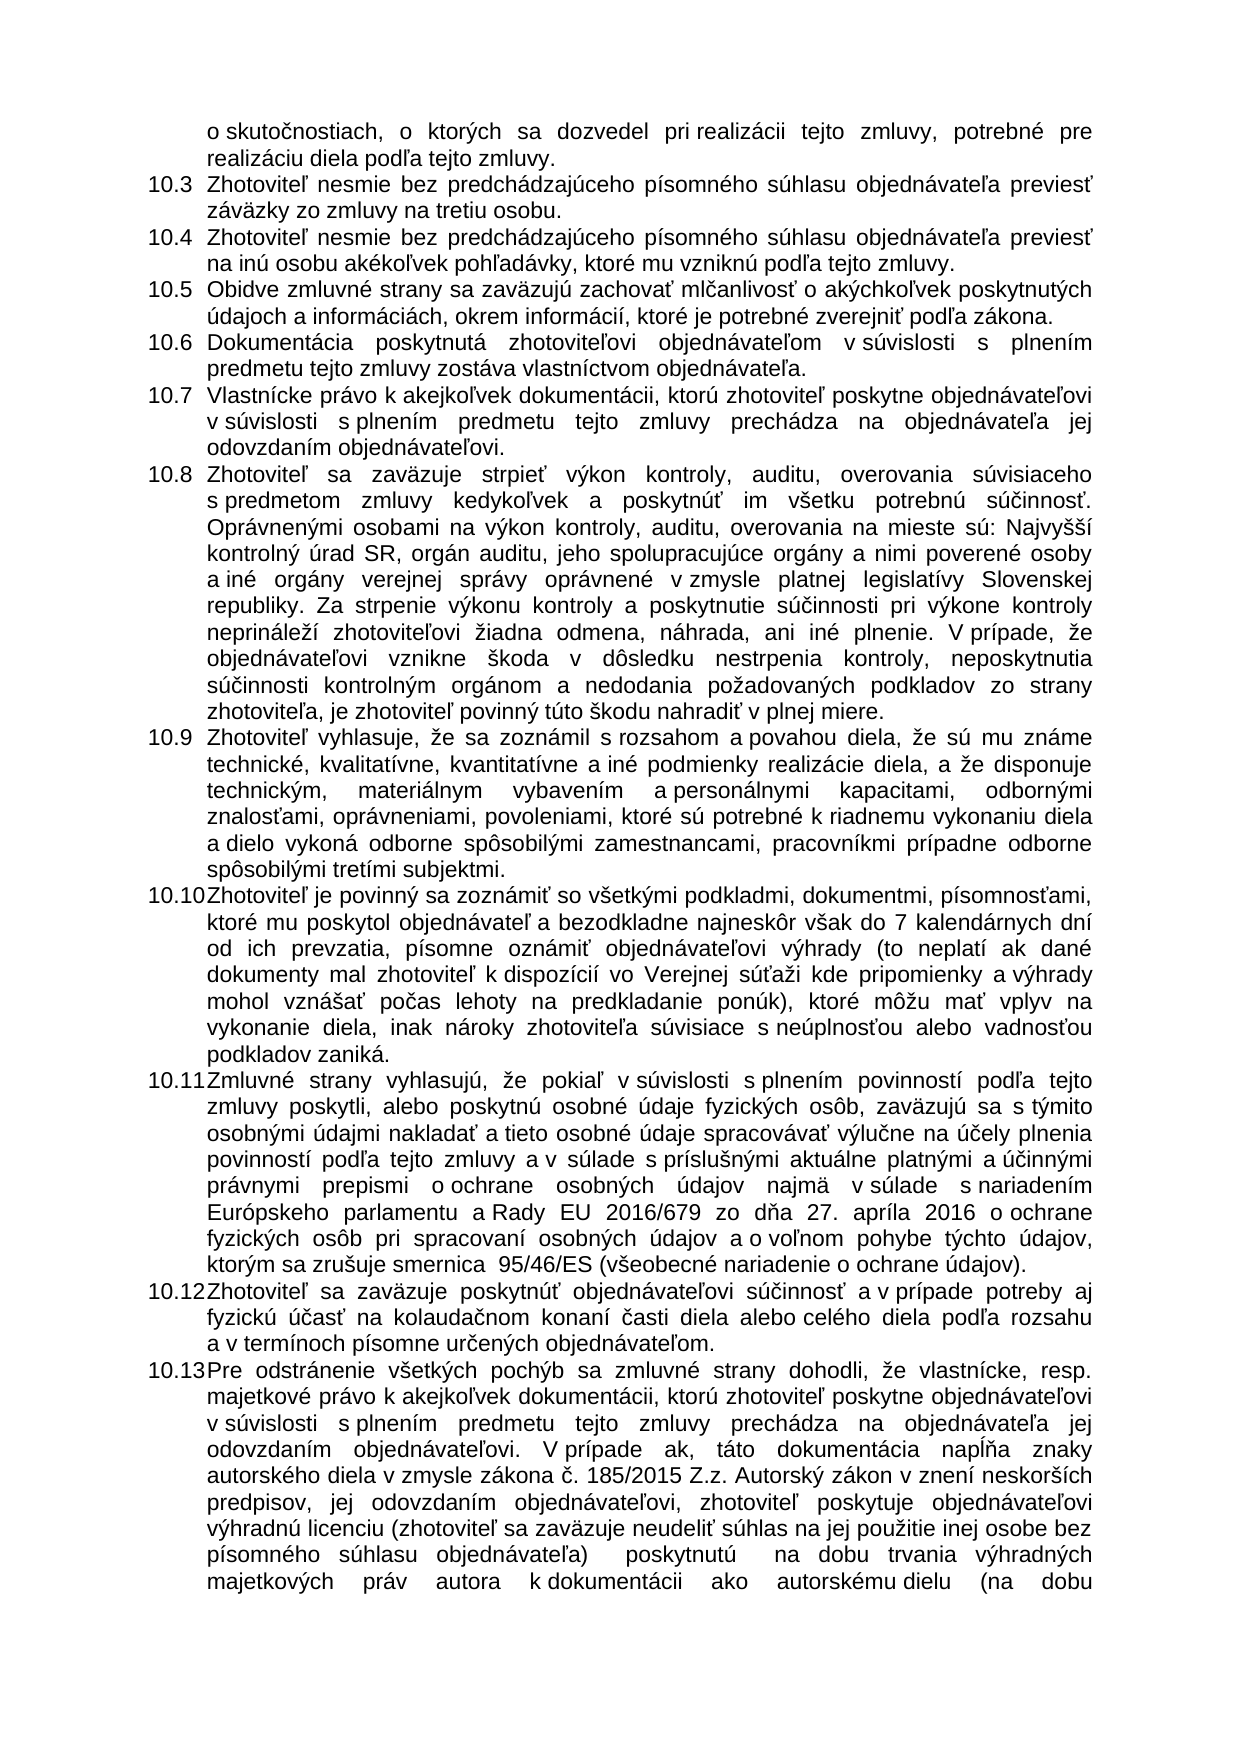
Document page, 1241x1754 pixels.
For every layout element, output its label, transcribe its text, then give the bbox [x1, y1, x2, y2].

list Vlastnícke právo k akejkoľvek dokumentácii, ktorú zhotoviteľ poskytne objednávateľovi v súvislosti s plnením predmetu tejto zmluvy prechádza na objednávateľa jej odovzdaním objednávateľovi. [148, 382, 1093, 461]
list Dokumentácia poskytnutá zhotoviteľovi objednávateľom v súvislosti s plnením predmetu tejto zmluvy zostáva vlastníctvom objednávateľa. [148, 329, 1093, 382]
list Zmluvné strany vyhlasujú, že pokiaľ v súvislosti s plnením povinností podľa tejto zmluvy poskytli, alebo poskytnú osobné údaje fyzických osôb, zaväzujú sa s týmito osobnými údajmi nakladať a tieto osobné údaje spracovávať výlučne na účely plnenia povinností podľa tejto zmluvy a v súlade s príslušnými aktuálne platnými a účinnými právnymi prepismi o ochrane osobných údajov najmä v súlade s nariadením Európskeho parlamentu a Rady EU 2016/679 zo dňa 27. apríla 2016 o ochrane fyzických osôb pri spracovaní osobných údajov a o voľnom pohybe týchto údajov, ktorým sa zrušuje smernica 95/46/ES (všeobecné nariadenie o ochrane údajov). [148, 1067, 1093, 1278]
list Zhotoviteľ nesmie bez predchádzajúceho písomného súhlasu objednávateľa previesť na inú osobu akékoľvek pohľadávky, ktoré mu vzniknú podľa tejto zmluvy. [148, 223, 1093, 276]
list Zhotoviteľ sa zaväzuje poskytnúť objednávateľovi súčinnosť a v prípade potreby aj fyzickú účasť na kolaudačnom konaní časti diela alebo celého diela podľa rozsahu a v termínoch písomne určených objednávateľom. [148, 1278, 1093, 1357]
list Obidve zmluvné strany sa zaväzujú zachovať mlčanlivosť o akýchkoľvek poskytnutých údajoch a informáciách, okrem informácií, ktoré je potrebné zverejniť podľa zákona. [148, 276, 1093, 329]
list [148, 118, 1093, 171]
list Zhotoviteľ nesmie bez predchádzajúceho písomného súhlasu objednávateľa previesť záväzky zo zmluvy na tretiu osobu. [148, 171, 1093, 223]
list Zhotoviteľ vyhlasuje, že sa zoznámil s rozsahom a povahou diela, že sú mu známe technické, kvalitatívne, kvantitatívne a iné podmienky realizácie diela, a že disponuje technickým, materiálnym vybavením a personálnymi kapacitami, odbornými znalosťami, oprávneniami, povoleniami, ktoré sú potrebné k riadnemu vykonaniu diela a dielo vykoná odborne spôsobilými zamestnancami, pracovníkmi prípadne odborne spôsobilými tretími subjektmi. [148, 724, 1093, 882]
list Zhotoviteľ je povinný sa zoznámiť so všetkými podkladmi, dokumentmi, písomnosťami, ktoré mu poskytol objednávateľ a bezodkladne najneskôr však do 7 kalendárnych dní od ich prevzatia, písomne oznámiť objednávateľovi výhrady (to neplatí ak dané dokumenty mal zhotoviteľ k dispozícií vo Verejnej súťaži kde pripomienky a výhrady mohol vznášať počas lehoty na predkladanie ponúk), ktoré môžu mať vplyv na vykonanie diela, inak nároky zhotoviteľa súvisiace s neúplnosťou alebo vadnosťou podkladov zaniká. [148, 882, 1093, 1067]
list Zhotoviteľ sa zaväzuje strpieť výkon kontroly, auditu, overovania súvisiaceho s predmetom zmluvy kedykoľvek a poskytnúť im všetku potrebnú súčinnosť. Oprávnenými osobami na výkon kontroly, auditu, overovania na mieste sú: Najvyšší kontrolný úrad SR, orgán auditu, jeho spolupracujúce orgány a nimi poverené osoby a iné orgány verejnej správy oprávnené v zmysle platnej legislatívy Slovenskej republiky. Za strpenie výkonu kontroly a poskytnutie súčinnosti pri výkone kontroly neprináleží zhotoviteľovi žiadna odmena, náhrada, ani iné plnenie. V prípade, že objednávateľovi vznikne škoda v dôsledku nestrpenia kontroly, neposkytnutia súčinnosti kontrolným orgánom a nedodania požadovaných podkladov zo strany zhotoviteľa, je zhotoviteľ povinný túto škodu nahradiť v plnej miere. [148, 461, 1093, 724]
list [148, 1357, 1093, 1594]
